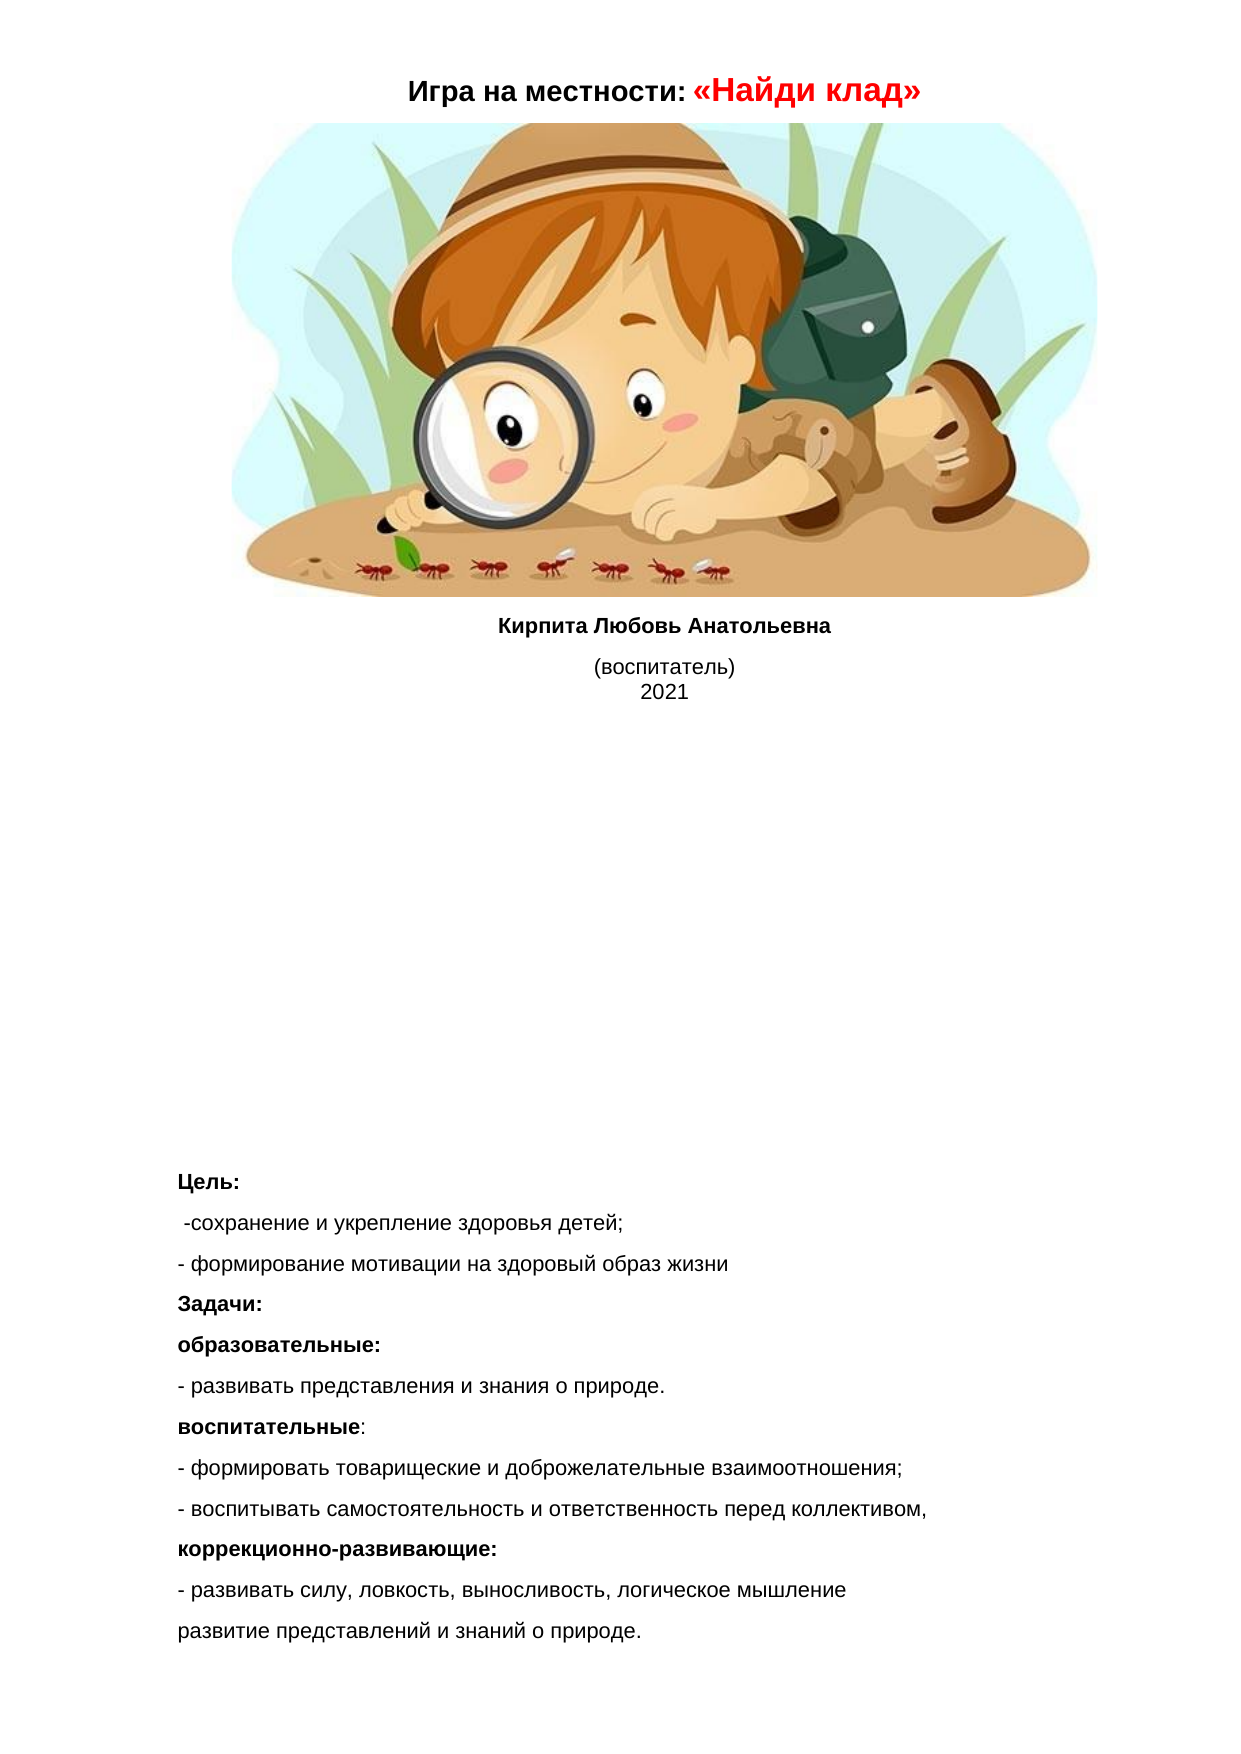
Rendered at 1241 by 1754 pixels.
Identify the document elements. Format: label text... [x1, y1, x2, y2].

text Кирпита Любовь Анатольевна [177, 613, 1152, 638]
text - формирование мотивации на здоровый образ жизни [177, 1250, 1152, 1276]
text образовательные: [177, 1332, 1152, 1357]
text Игра на местности: «Найди клад» [177, 44, 1152, 108]
text воспитательные: [177, 1414, 1152, 1439]
text Цель: [177, 1169, 1152, 1194]
text Задачи: [177, 1291, 1152, 1316]
text - воспитывать самостоятельность и ответственность перед коллективом, [177, 1495, 1152, 1521]
text коррекционно-развивающие: [177, 1536, 1152, 1561]
text развитие представлений и знаний о природе. [177, 1618, 1152, 1643]
text - развивать представления и знания о природе. [177, 1373, 1152, 1398]
text - развивать силу, ловкость, выносливость, логическое мышление [177, 1577, 1152, 1602]
text -сохранение и укрепление здоровья детей; [177, 1209, 1152, 1235]
text - формировать товарищеские и доброжелательные взаимоотношения; [177, 1454, 1152, 1480]
picture [231, 123, 1098, 597]
text (воспитатель) 2021 [177, 653, 1152, 704]
